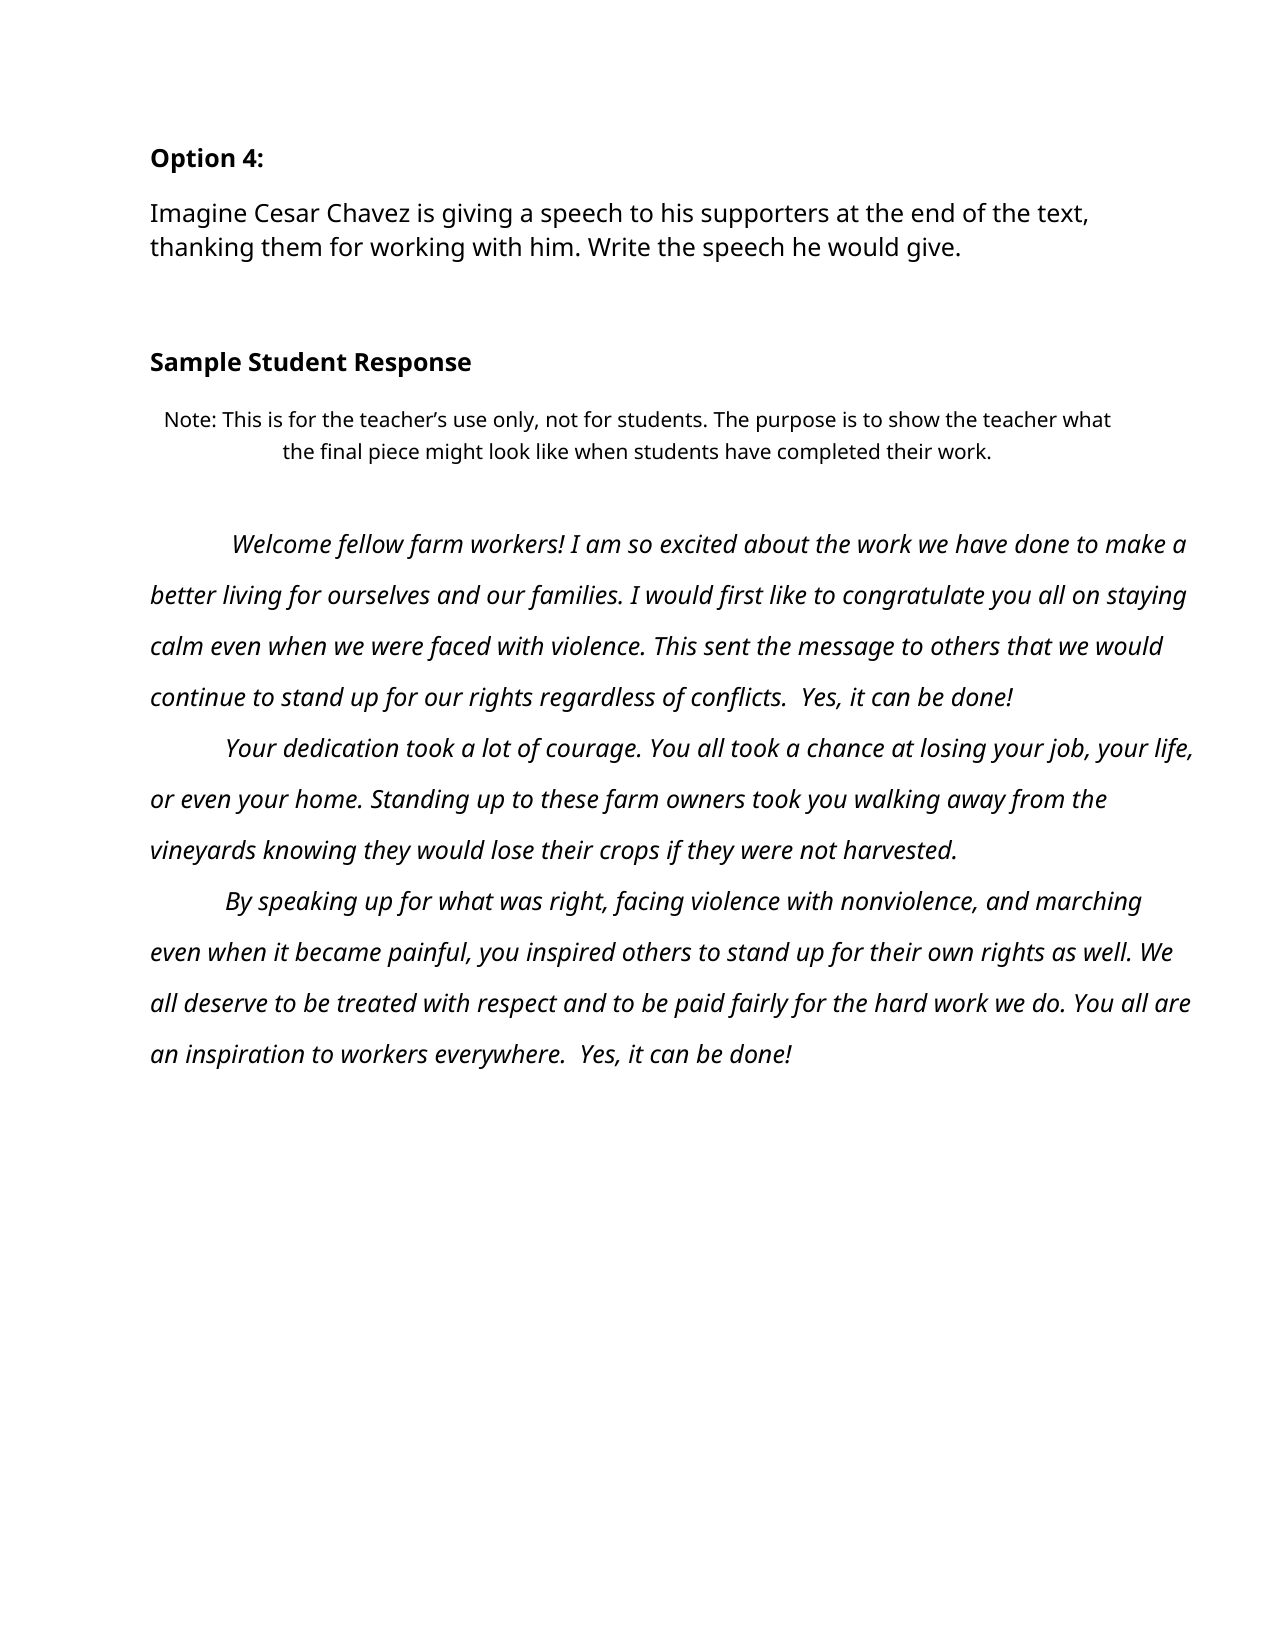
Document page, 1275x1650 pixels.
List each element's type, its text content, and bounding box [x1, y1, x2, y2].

text Welcome fellow farm workers! I am so excited about the work we have done to make a better living for ourselves and our families. I would first like to congratulate you all on staying calm even when we were faced with violence. This sent the message to others that we would continue to stand up for our rights regardless of conflicts. Yes, it can be done! [150, 527, 1200, 714]
text Imagine Cesar Chavez is giving a speech to his supporters at the end of the text, thanking them for working with him. Write the speech he would give. [150, 196, 1125, 264]
text Note: This is for the teacher’s use only, not for students. The purpose is to show the teacher what the final piece might look like when students have completed their work. [150, 405, 1125, 466]
text Option 4: [150, 141, 1125, 175]
text Sample Student Response [150, 345, 1125, 379]
text By speaking up for what was right, facing violence with nonviolence, and marching even when it became painful, you inspired others to stand up for their own rights as well. We all deserve to be treated with respect and to be paid fairly for the hard work we do. You all are an inspiration to workers everywhere. Yes, it can be done! [150, 884, 1200, 1071]
text Your dedication took a lot of courage. You all took a chance at losing your job, your life, or even your home. Standing up to these farm owners took you walking away from the vineyards knowing they would lose their crops if they were not harvested. [150, 731, 1200, 867]
